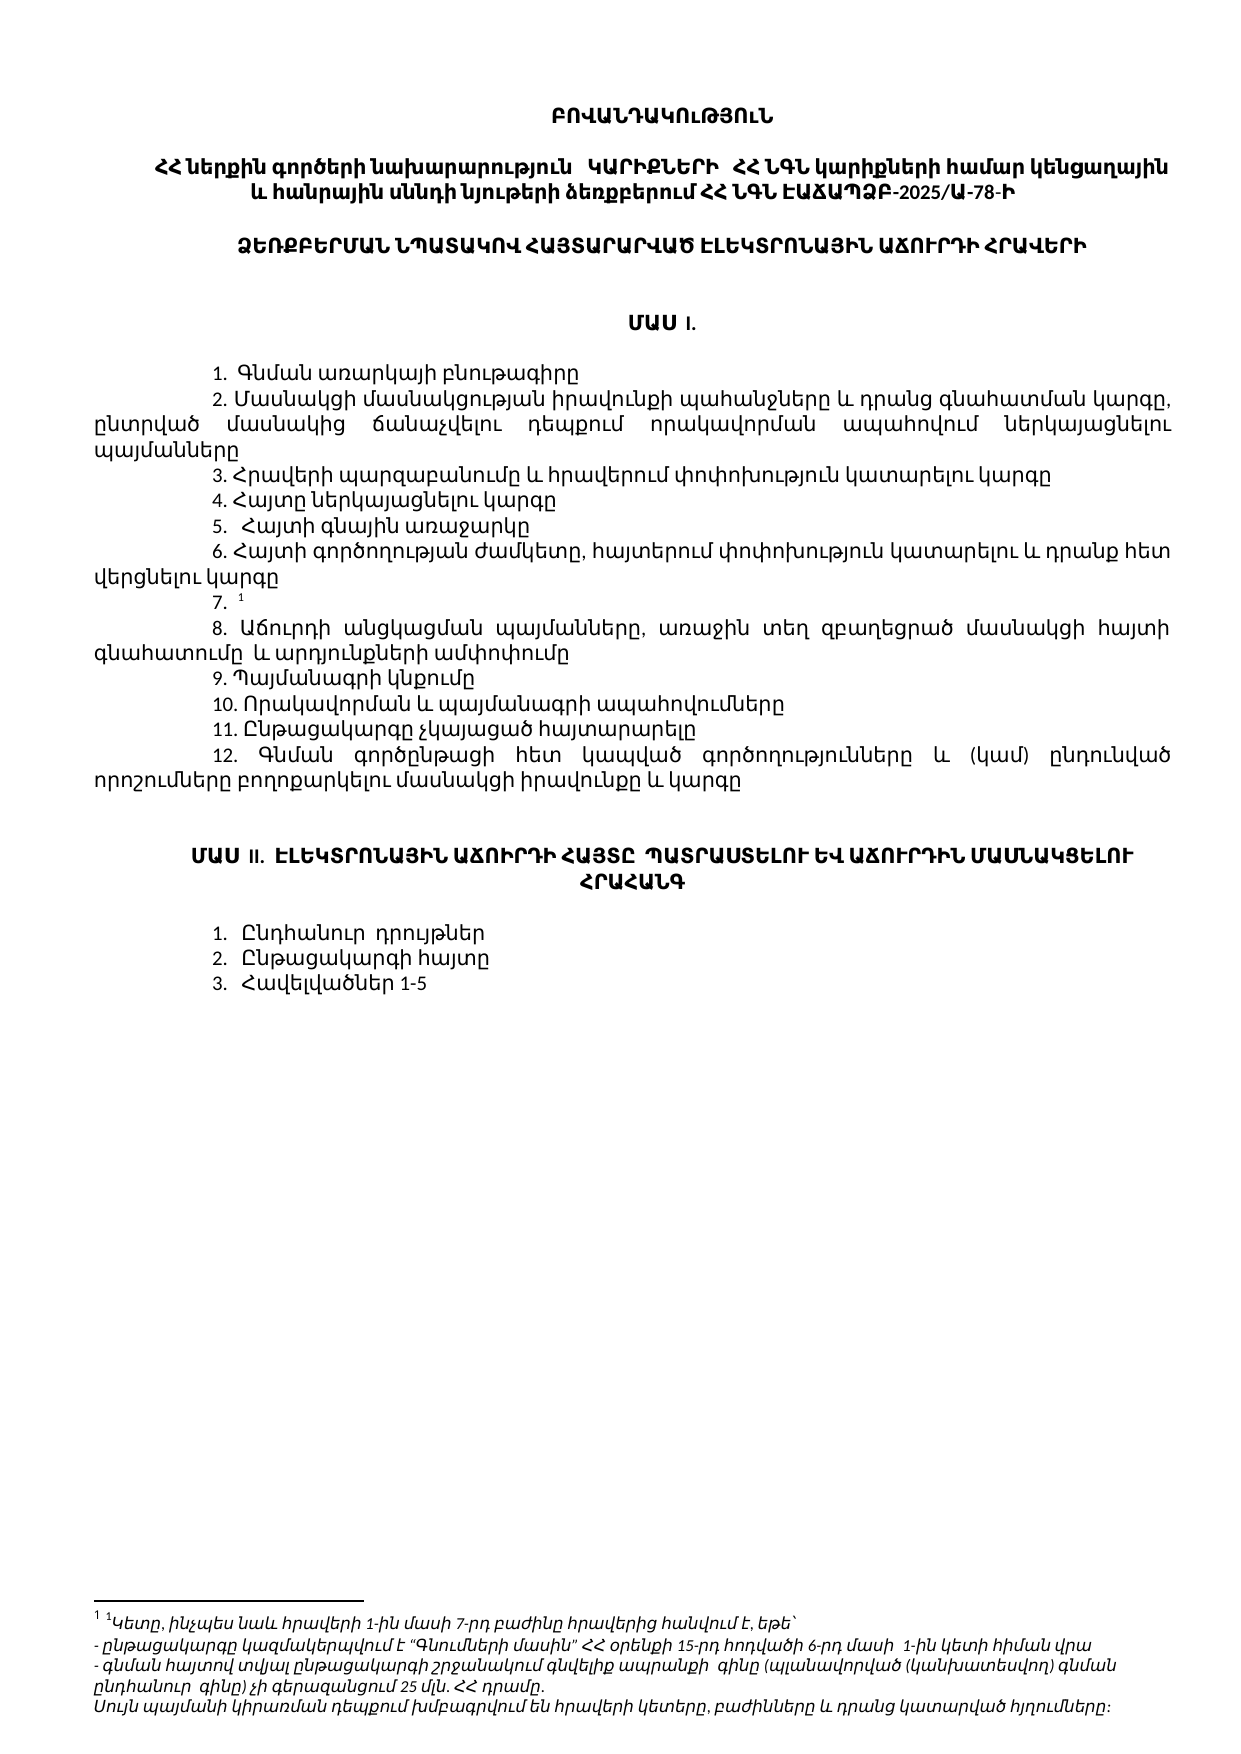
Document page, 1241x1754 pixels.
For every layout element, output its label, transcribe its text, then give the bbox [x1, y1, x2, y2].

text 4. Հայտը ներկայացնելու կարգը [94, 488, 1171, 513]
text 11. Ընթացակարգը չկայացած հայտարարելը [94, 716, 1171, 742]
text 1. Գնման առարկայի բնութագիրը [94, 361, 1171, 386]
text ԲՈՎԱՆԴԱԿՈւԹՅՈւՆ [94, 103, 1171, 128]
text 8. Աճուրդի անցկացման պայմանները, առաջին տեղ զբաղեցրած մասնակցի հայտի գնահատումը և արդյունքների ամփոփումը [94, 615, 1171, 666]
text 9. Պայմանագրի կնքումը [94, 666, 1171, 691]
text ՁԵՌՔԲԵՐՄԱՆ ՆՊԱՏԱԿՈՎ ՀԱՅՏԱՐԱՐՎԱԾ ԷԼԵԿՏՐՈՆԱՅԻՆ ԱՃՈՒՐԴԻ ՀՐԱՎԵՐԻ [94, 233, 1171, 259]
text ՄԱՍ II. ԷԼԵԿՏՐՈՆԱՅԻՆ ԱՃՈԻՐԴԻ ՀԱՅՏԸ ՊԱՏՐԱՍՏԵԼՈՒ ԵՎ ԱՃՈՒՐԴԻՆ ՄԱՍՆԱԿՑԵԼՈՒ ՀՐԱՀԱՆԳ [94, 843, 1171, 894]
text ՀՀ ներքին գործերի նախարարություն ԿԱՐԻՔՆԵՐԻ ՀՀ ՆԳՆ կարիքների համար կենցաղային և հանրային սննդի նյութերի ձեռքբերում ՀՀ ՆԳՆ ԷԱՃԱՊՁԲ-2025/Ա-78-Ի [94, 154, 1171, 205]
text 5. Հայտի գնային առաջարկը [94, 513, 1171, 538]
text 3. Հավելվածներ 1-5 [94, 971, 1171, 996]
text 10. Որակավորման և պայմանագրի ապահովումները [94, 691, 1171, 716]
text 2. Ընթացակարգի հայտը [94, 945, 1171, 971]
text 2. Մասնակցի մասնակցության իրավունքի պահանջները և դրանց գնահատման կարգը, ընտրված մասնակից ճանաչվելու դեպքում որակավորման ապահովում ներկայացնելու պայմանները [94, 386, 1171, 462]
text ՄԱՍ I. [94, 310, 1171, 335]
text 3. Հրավերի պարզաբանումը և հրավերում փոփոխություն կատարելու կարգը [94, 462, 1171, 488]
text 6. Հայտի գործողության ժամկետը, հայտերում փոփոխություն կատարելու և դրանք հետ վերցնելու կարգը [94, 538, 1171, 589]
text 1. Ընդհանուր դրույթներ [94, 920, 1171, 945]
text 7. 1 [94, 589, 1171, 615]
text 12. Գնման գործընթացի հետ կապված գործողությունները և (կամ) ընդունված որոշումները բողոքարկելու մասնակցի իրավունքը և կարգը [94, 742, 1171, 793]
